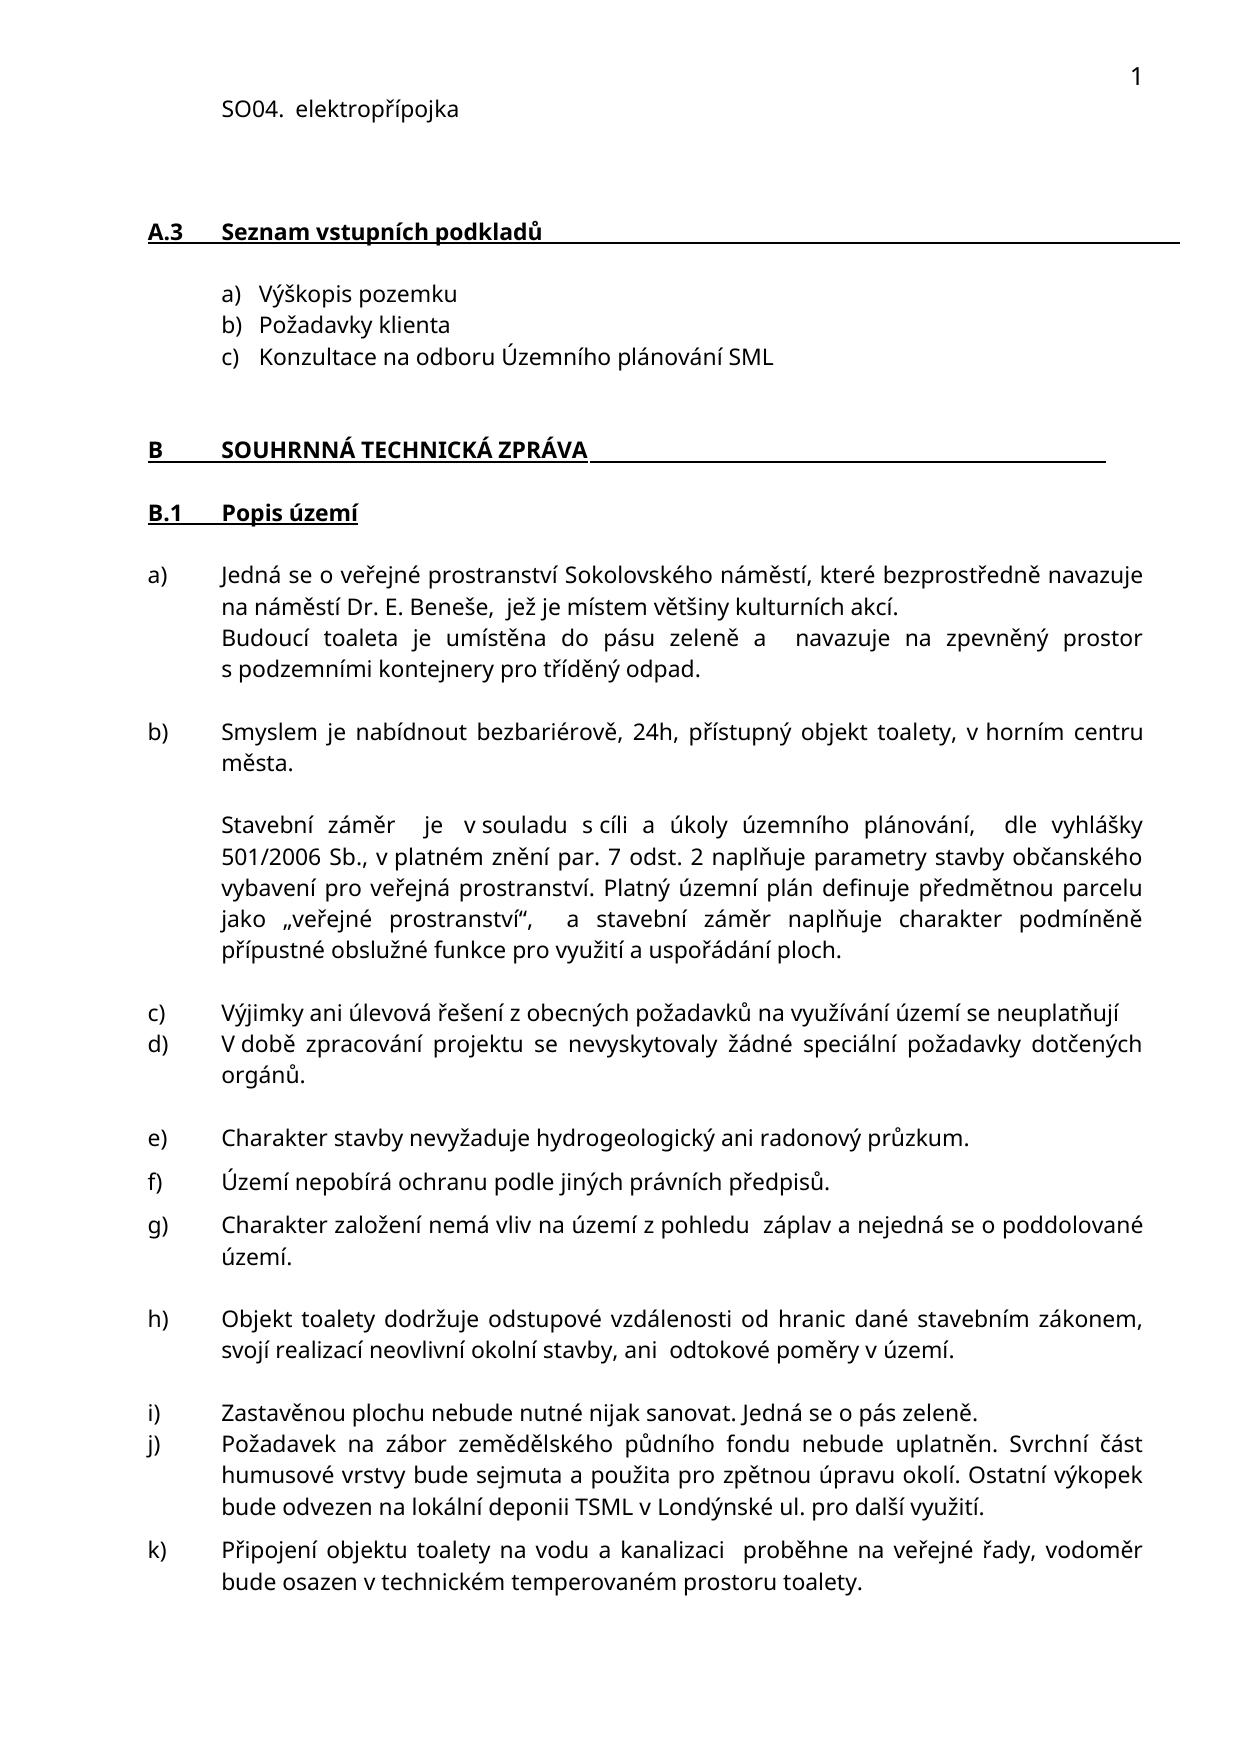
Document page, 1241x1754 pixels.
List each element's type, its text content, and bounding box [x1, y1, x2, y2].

subtitle B SOUHRNNÁ TECHNICKÁ ZPRÁVA [148, 434, 1144, 466]
list Budoucí toaleta je umístěna do pásu zeleně a navazuje na zpevněný prostor s podzemními kontejnery pro tříděný odpad. [221, 622, 1144, 684]
list Výškopis pozemku [221, 278, 1144, 309]
list Charakter stavby nevyžaduje hydrogeologický ani radonový průzkum. [147, 1122, 1144, 1153]
list V době zpracování projektu se nevyskytovaly žádné speciální požadavky dotčených orgánů. [147, 1028, 1144, 1091]
list Objekt toalety dodržuje odstupové vzdálenosti od hranic dané stavebním zákonem, svojí realizací neovlivní okolní stavby, ani odtokové poměry v území. [147, 1303, 1144, 1366]
list Požadavek na zábor zemědělského půdního fondu nebude uplatněn. Svrchní část humusové vrstvy bude sejmuta a použita pro zpětnou úpravu okolí. Ostatní výkopek bude odvezen na lokální deponii TSML v Londýnské ul. pro další využití. [147, 1428, 1144, 1522]
text k) Připojení objektu toalety na vodu a kanalizaci proběhne na veřejné řady, vodoměr bude osazen v technickém temperovaném prostoru toalety. [147, 1534, 1144, 1597]
list Zastavěnou plochu nebude nutné nijak sanovat. Jedná se o pás zeleně. [147, 1397, 1144, 1428]
list Požadavky klienta [221, 309, 1144, 341]
list Výjimky ani úlevová řešení z obecných požadavků na využívání území se neuplatňují [147, 997, 1144, 1028]
list Jedná se o veřejné prostranství Sokolovského náměstí, které bezprostředně navazuje na náměstí Dr. E. Beneše, jež je místem většiny kulturních akcí. [147, 559, 1144, 622]
list Území nepobírá ochranu podle jiných právních předpisů. [147, 1166, 1144, 1197]
text B.1 Popis území [148, 497, 1144, 528]
text A.3 Seznam vstupních podkladů [148, 216, 1144, 242]
list Konzultace na odboru Územního plánování SML [221, 341, 1144, 372]
text Stavební záměr je v souladu s cíli a úkoly územního plánování, dle vyhlášky 501/2006 Sb., v platném znění par. 7 odst. 2 naplňuje parametry stavby občanského vybavení pro veřejná prostranství. Platný územní plán definuje předmětnou parcelu jako „veřejné prostranství“, a stavební záměr naplňuje charakter podmíněně přípustné obslužné funkce pro využití a uspořádání ploch. [221, 809, 1144, 966]
text SO04. elektropřípojka [148, 93, 1144, 124]
list Smyslem je nabídnout bezbariérově, 24h, přístupný objekt toalety, v horním centru města. [147, 716, 1144, 778]
list Charakter založení nemá vliv na území z pohledu záplav a nejedná se o poddolované území. [147, 1209, 1144, 1272]
